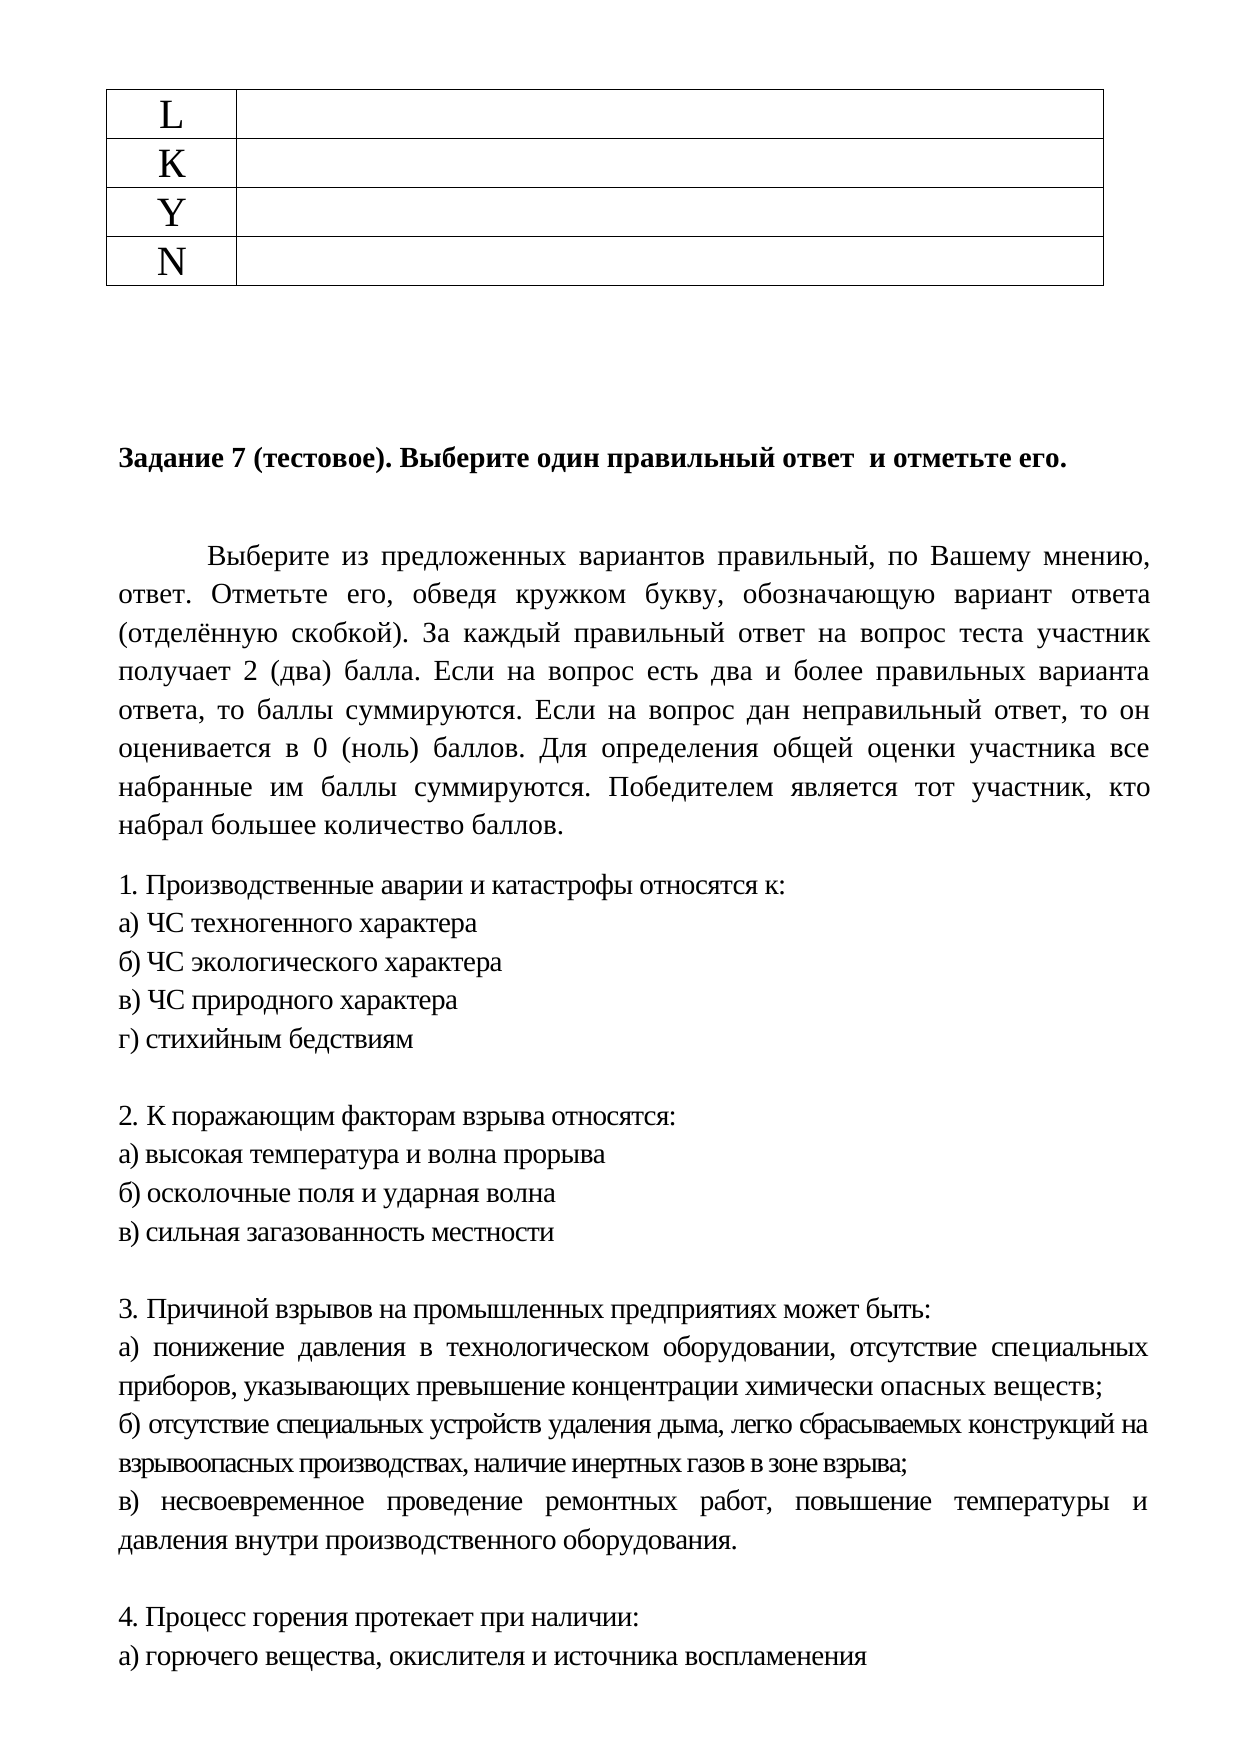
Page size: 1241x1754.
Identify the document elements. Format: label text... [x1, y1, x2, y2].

text 1. Производственные аварии и катастрофы относятся к: [118, 867, 1151, 900]
table_cell Y [107, 188, 236, 236]
table_cell N [107, 237, 236, 284]
table_cell [237, 90, 1103, 138]
text б) осколочные поля и ударная волна [118, 1175, 1151, 1209]
text 3. Причиной взрывов на промышленных предприятиях может быть: [118, 1291, 1151, 1324]
text 4. Процесс горения протекает при наличии: [118, 1599, 1148, 1633]
text а) понижение давления в технологическом оборудовании, отсутствие специальных приборов, указывающих превышение концентрации химически опасных веществ; [118, 1329, 1148, 1401]
text б) отсутствие специальных устройств удаления дыма, легко сбрасываемых конструкций на взрывоопасных производствах, наличие инертных газов в зоне взрыва; [118, 1406, 1148, 1478]
text Задание 7 (тестовое). Выберите один правильный ответ и отметьте его. [118, 440, 1151, 473]
text в) ЧС природного характера [118, 982, 1151, 1016]
text а) ЧС техногенного характера [118, 905, 1151, 939]
text а) высокая температура и волна прорыва [118, 1137, 1151, 1170]
text г) стихийным бедствиям [118, 1021, 1151, 1054]
text б) ЧС экологического характера [118, 944, 1151, 977]
table_cell К [107, 139, 236, 187]
table_cell [237, 188, 1103, 236]
text в) сильная загазованность местности [118, 1214, 1151, 1247]
table_cell [237, 237, 1103, 284]
table_cell [237, 139, 1103, 187]
text Выберите из предложенных вариантов правильный, по Вашему мнению, ответ. Отметьте его, обведя кружком букву, обозначающую вариант ответа (отделённую скобкой). За каждый правильный ответ на вопрос теста участник получает 2 (два) балла. Если на вопрос есть два и более правильных варианта ответа, то баллы суммируются. Если на вопрос дан неправильный ответ, то он оценивается в 0 (ноль) баллов. Для определения общей оценки участника все набранные им баллы суммируются. Победителем является тот участник, кто набрал большее количество баллов. [118, 538, 1151, 841]
text в) несвоевременное проведение ремонтных работ, повышение температуры и давления внутри производственного оборудования. [118, 1483, 1148, 1556]
table_cell L [107, 90, 236, 138]
text 2. К поражающим факторам взрыва относятся: [118, 1098, 1151, 1132]
text а) горючего вещества, окислителя и источника воспламенения [118, 1638, 1151, 1671]
